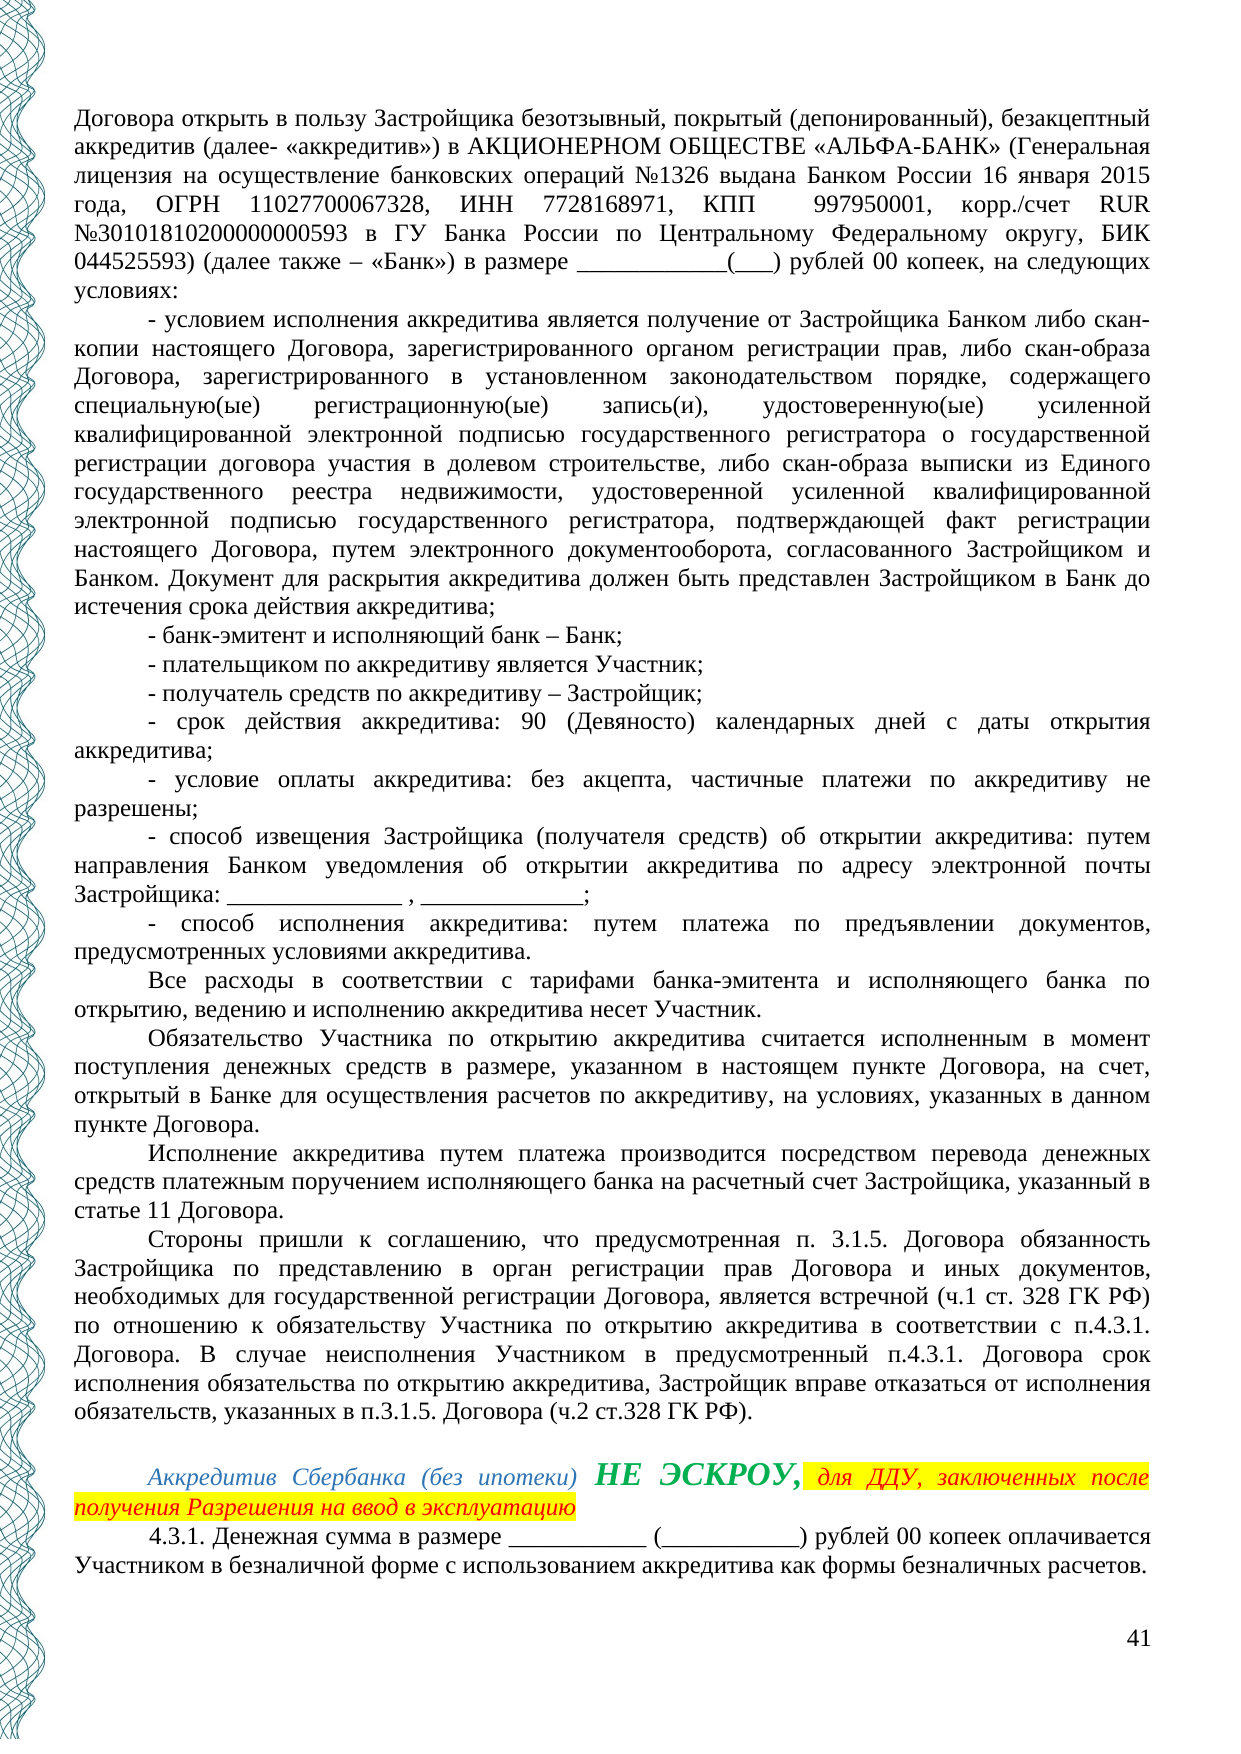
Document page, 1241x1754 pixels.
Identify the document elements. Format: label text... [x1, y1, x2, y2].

text 4.3.1. Денежная сумма в размере ___________ (___________) рублей 00 копеек оплачивается Участником в безналичной форме с использованием аккредитива как формы безналичных расчетов. [74, 1521, 1152, 1578]
text Все расходы в соответствии с тарифами банка-эмитента и исполняющего банка по открытию, ведению и исполнению аккредитива несет Участник. [74, 965, 1152, 1023]
text - условием исполнения аккредитива является получение от Застройщика Банком либо скан-копии настоящего Договора, зарегистрированного органом регистрации прав, либо скан-образа Договора, зарегистрированного в установленном законодательством порядке, содержащего специальную(ые) регистрационную(ые) запись(и), удостоверенную(ые) усиленной квалифицированной электронной подписью государственного регистратора о государственной регистрации договора участия в долевом строительстве, либо скан-образа выписки из Единого государственного реестра недвижимости, удостоверенной усиленной квалифицированной электронной подписью государственного регистратора, подтверждающей факт регистрации настоящего Договора, путем электронного документооборота, согласованного Застройщиком и Банком. Документ для раскрытия аккредитива должен быть представлен Застройщиком в Банк до истечения срока действия аккредитива; [74, 304, 1152, 620]
text - плательщиком по аккредитиву является Участник; [74, 649, 1152, 678]
picture [0, 0, 1241, 1739]
text - условие оплаты аккредитива: без акцепта, частичные платежи по аккредитиву не разрешены; [74, 764, 1152, 821]
text Исполнение аккредитива путем платежа производится посредством перевода денежных средств платежным поручением исполняющего банка на расчетный счет Застройщика, указанный в статье 11 Договора. [74, 1138, 1152, 1224]
text Обязательство Участника по открытию аккредитива считается исполненным в момент поступления денежных средств в размере, указанном в настоящем пункте Договора, на счет, открытый в Банке для осуществления расчетов по аккредитиву, на условиях, указанных в данном пункте Договора. [74, 1023, 1152, 1138]
text - срок действия аккредитива: 90 (Девяносто) календарных дней с даты открытия аккредитива; [74, 706, 1152, 764]
text - способ извещения Застройщика (получателя средств) об открытии аккредитива: путем направления Банком уведомления об открытии аккредитива по адресу электронной почты Застройщика: ______________ , _____________; [74, 821, 1152, 908]
text Стороны пришли к соглашению, что предусмотренная п. 3.1.5. Договора обязанность Застройщика по представлению в орган регистрации прав Договора и иных документов, необходимых для государственной регистрации Договора, является встречной (ч.1 ст. 328 ГК РФ) по отношению к обязательству Участника по открытию аккредитива в соответствии с п.4.3.1. Договора. В случае неисполнения Участником в предусмотренный п.4.3.1. Договора срок исполнения обязательства по открытию аккредитива, Застройщик вправе отказаться от исполнения обязательств, указанных в п.3.1.5. Договора (ч.2 ст.328 ГК РФ). [74, 1224, 1152, 1425]
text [74, 103, 1152, 304]
text - банк-эмитент и исполняющий банк – Банк; [74, 620, 1152, 649]
text - cпособ исполнения аккредитива: путем платежа по предъявлении документов, предусмотренных условиями аккредитива. [74, 908, 1152, 965]
text - получатель средств по аккредитиву – Застройщик; [74, 678, 1152, 706]
text Аккредитив Сбербанка (без ипотеки) НЕ ЭСКРОУ, для ДДУ, заключенных после получения Разрешения на ввод в эксплуатацию [74, 1454, 1152, 1521]
